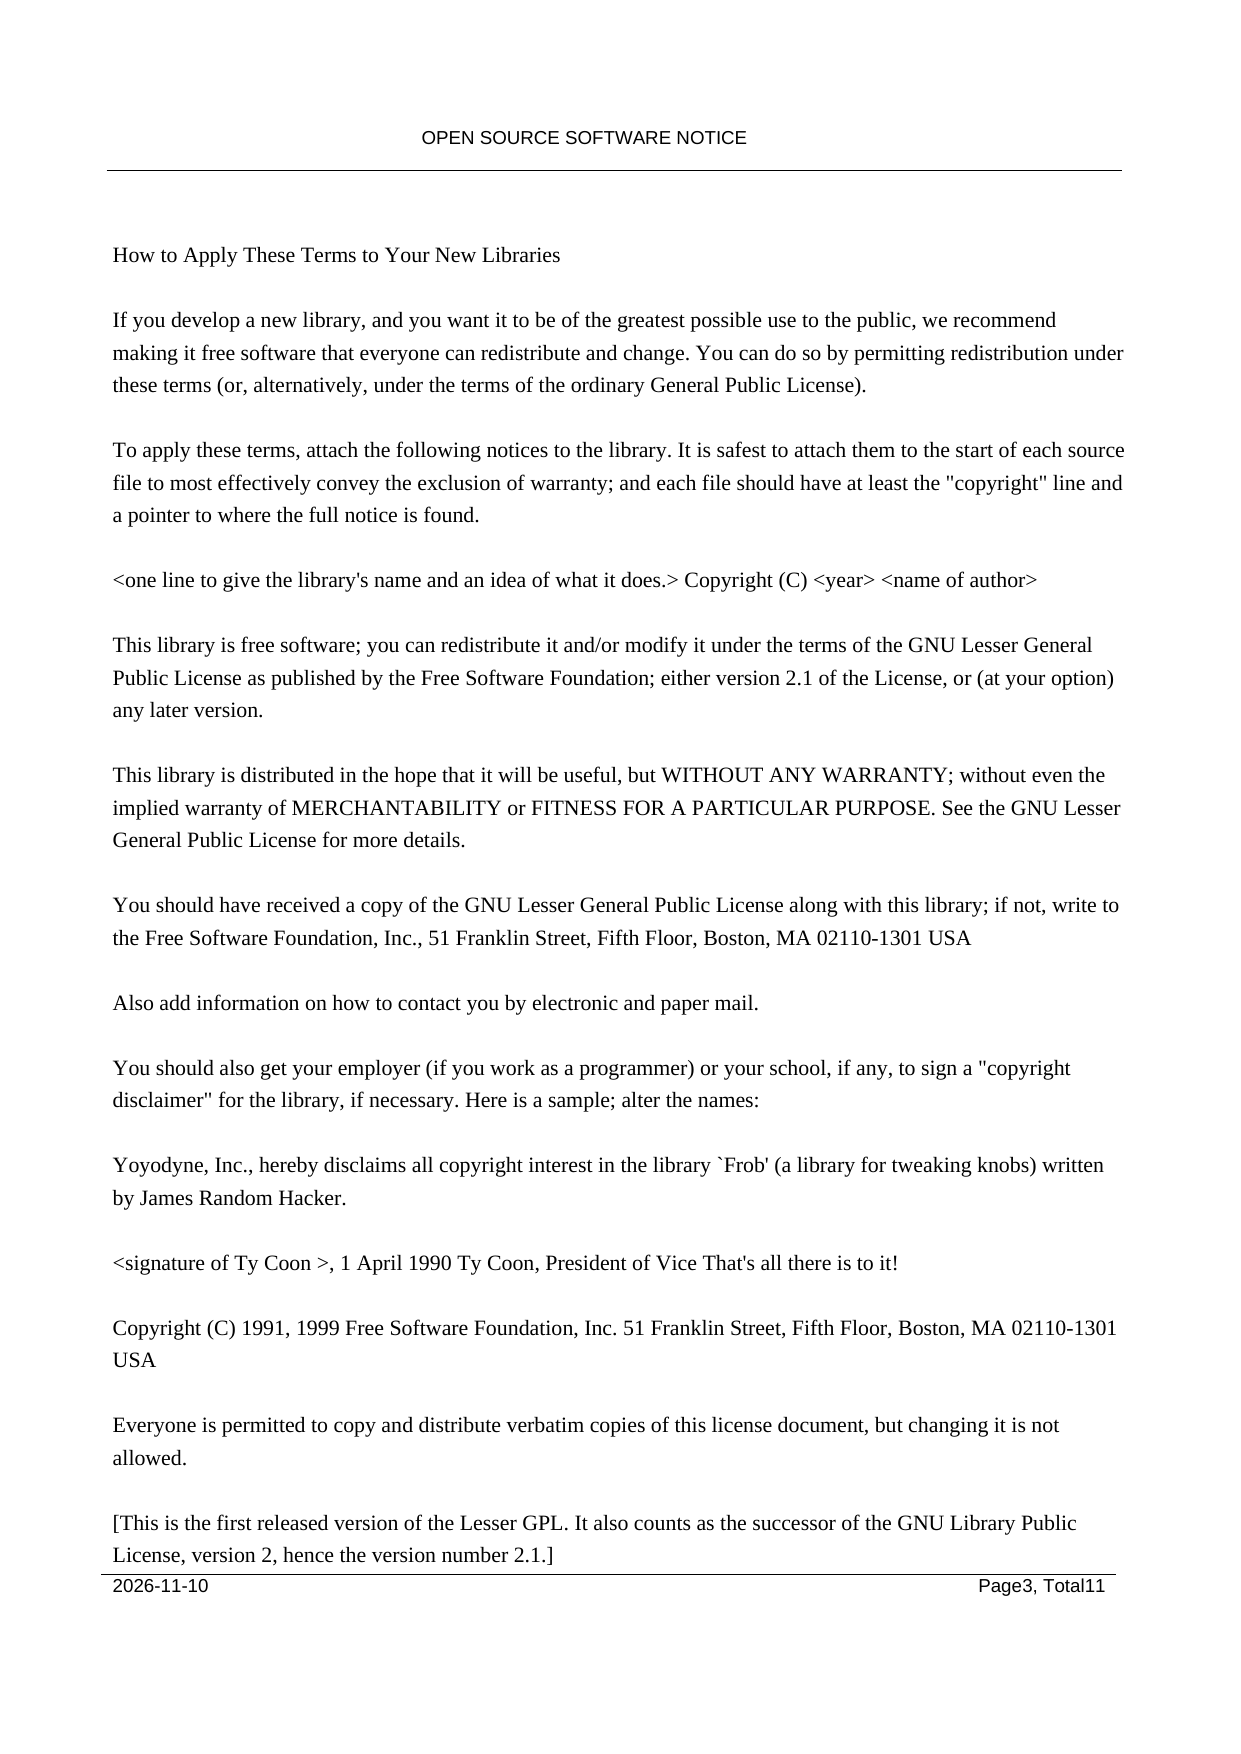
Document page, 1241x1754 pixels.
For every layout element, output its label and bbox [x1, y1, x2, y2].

text [112, 206, 1128, 1571]
